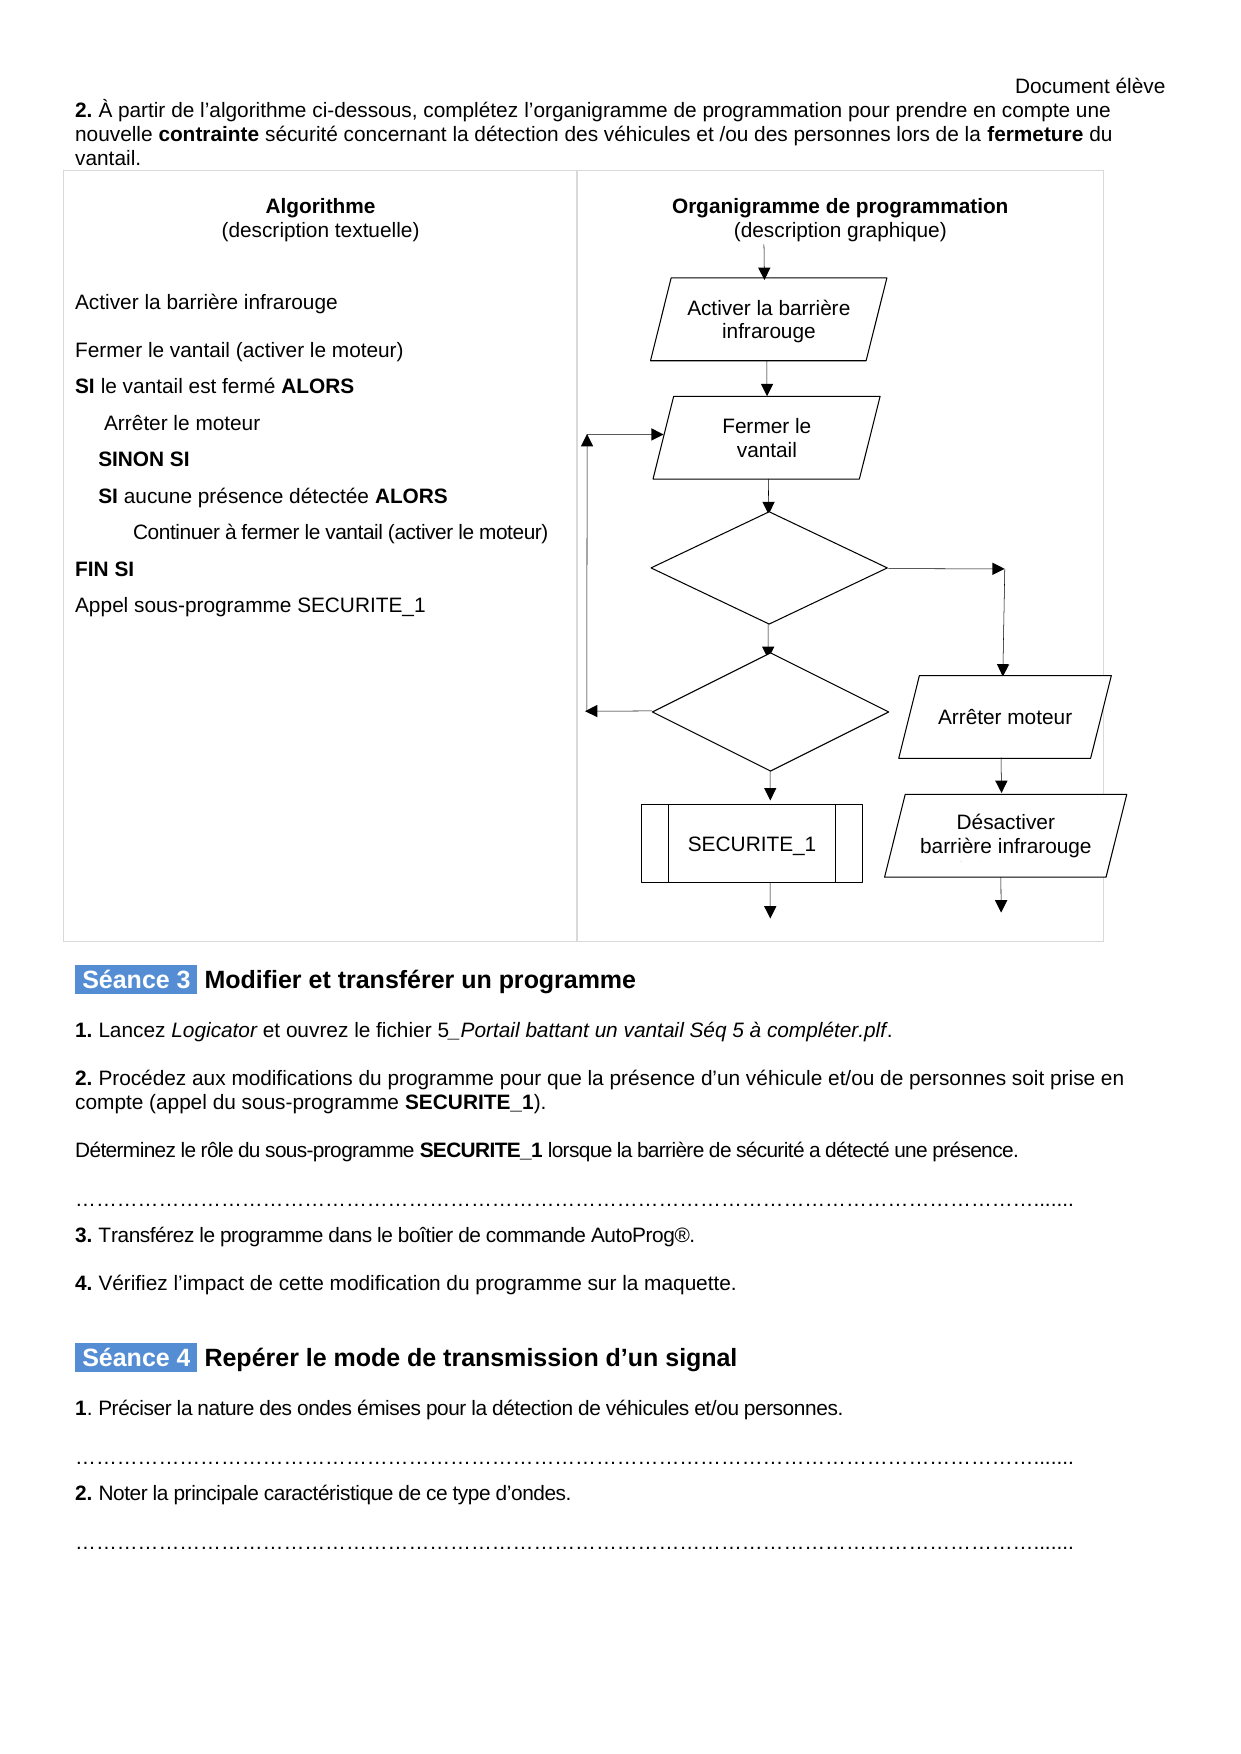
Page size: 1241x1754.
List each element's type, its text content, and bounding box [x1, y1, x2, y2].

text 4. Vérifiez l’impact de cette modification du programme sur la maquette. [75, 1271, 1165, 1295]
text 1. Préciser la nature des ondes émises pour la détection de véhicules et/ou personnes. [75, 1396, 1165, 1420]
text 3. Transférez le programme dans le boîtier de commande AutoProg®. [75, 1223, 1165, 1247]
text Séance 4 Repérer le mode de transmission d’un signal [197, 1343, 1165, 1372]
text 2. Procédez aux modifications du programme pour que la présence d’un véhicule et/ou de personnes soit prise en compte (appel du sous-programme SECURITE_1). [75, 1066, 1165, 1114]
text …………………………………………………………………………………………………………………………....... [75, 1445, 1165, 1469]
text …………………………………………………………………………………………………………………………....... [75, 1187, 1165, 1211]
text 2. À partir de l’algorithme ci-dessous, complétez l’organigramme de programmation pour prendre en compte une nouvelle contrainte sécurité concernant la détection des véhicules et /ou des personnes lors de la fermeture du vantail. [75, 98, 1165, 169]
text 1. Lancez Logicator et ouvrez le fichier 5_Portail battant un vantail Séq 5 à compléter.plf. [75, 1018, 1165, 1042]
text Séance 3 Modifier et transférer un programme [197, 965, 1165, 994]
text 2. Noter la principale caractéristique de ce type d’ondes. [75, 1481, 1165, 1505]
text …………………………………………………………………………………………………………………………....... [75, 1530, 1165, 1554]
text Déterminez le rôle du sous-programme SECURITE_1 lorsque la barrière de sécurité a détecté une présence. [75, 1138, 1165, 1162]
table_header Organigramme de programmation (description graphique) [578, 171, 1103, 941]
table_header Algorithme (description textuelle) Activer la barrière infrarouge Fermer le vantail (activer le moteur) SI le vantail est fermé ALORS Arrêter le moteur SINON SI SI aucune présence détectée ALORS Continuer à fermer le vantail (activer le moteur) FIN SI Appel sous-programme SECURITE_1 [64, 171, 576, 941]
